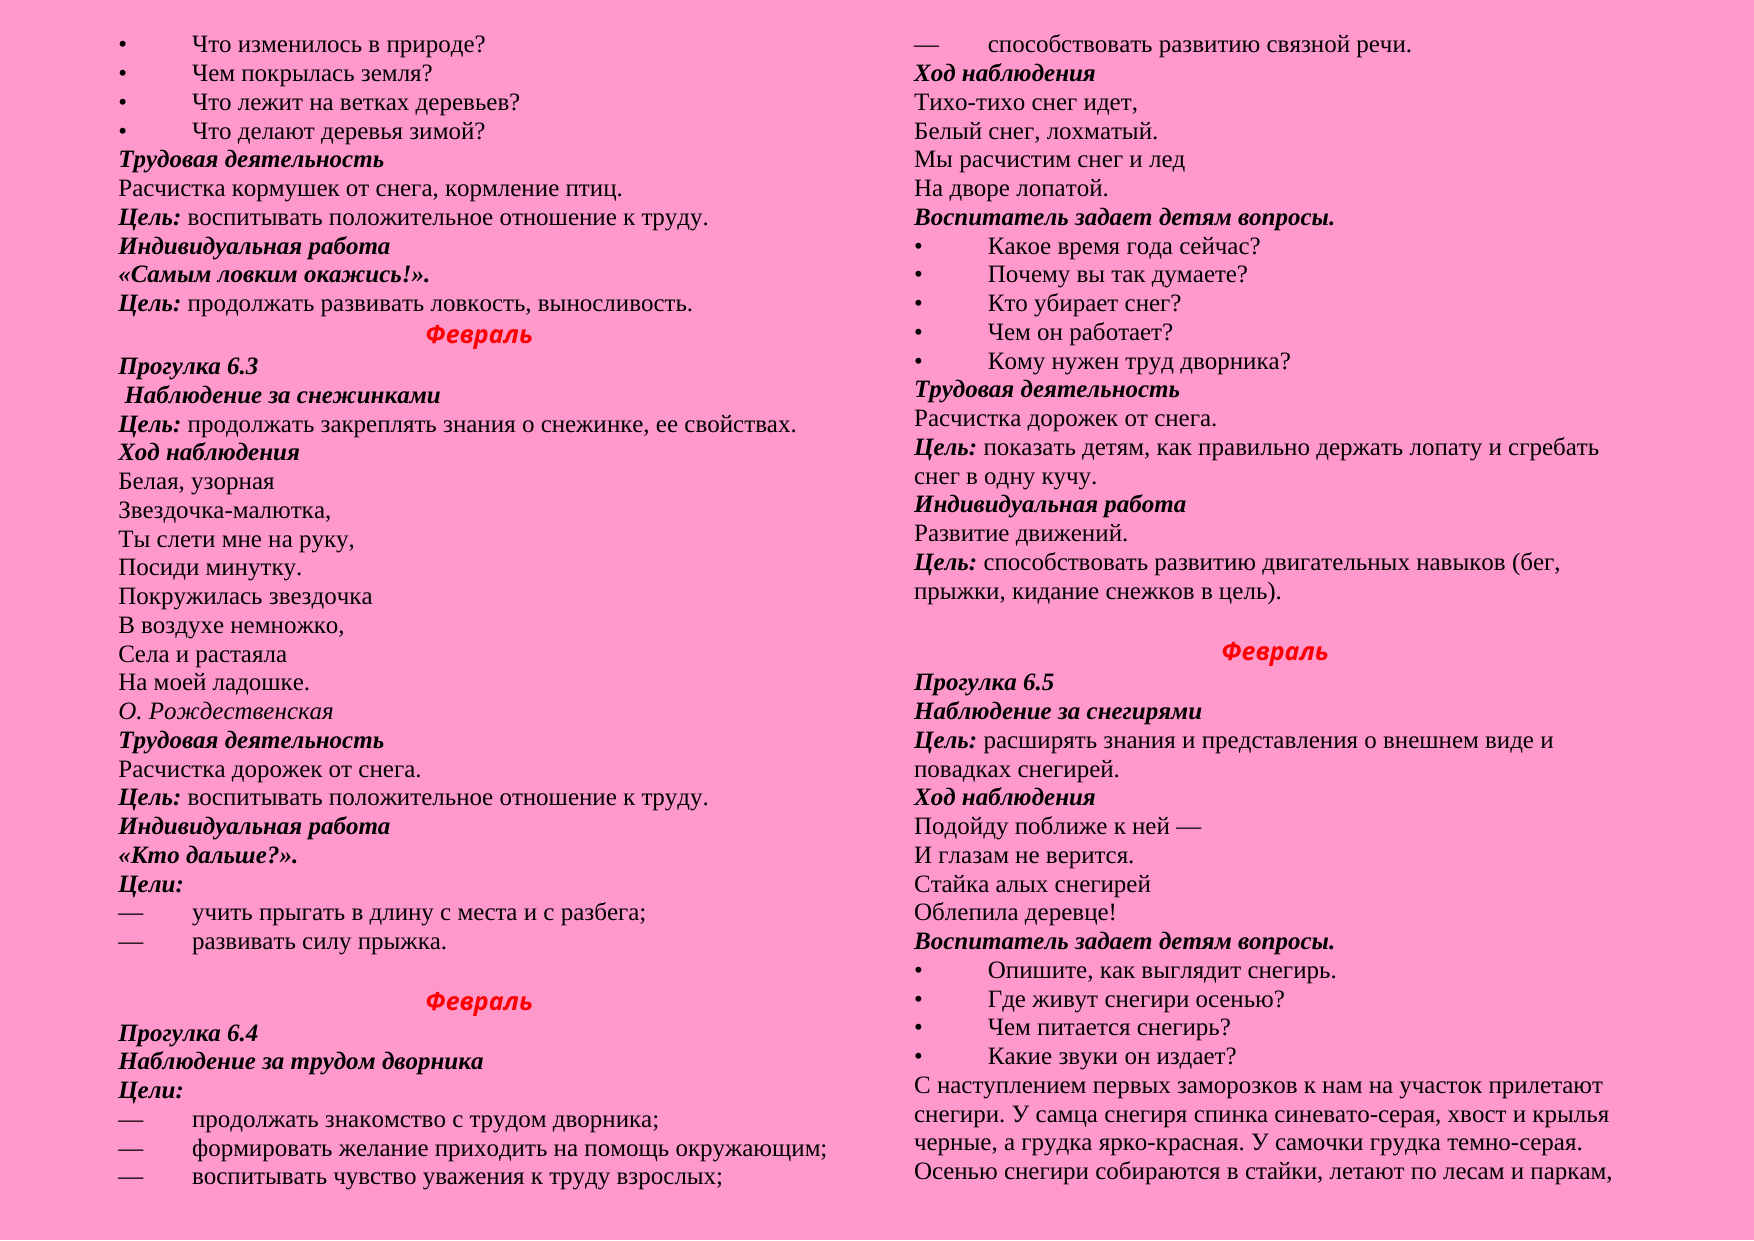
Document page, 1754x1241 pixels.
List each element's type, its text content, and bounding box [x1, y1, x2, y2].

text Цель: воспитывать положительное отношение к труду. [118, 202, 840, 231]
text Цель: продолжать развивать ловкость, выносливость. [118, 288, 840, 317]
text Белая, узорная [118, 466, 840, 495]
text Цели: [118, 869, 840, 897]
text Индивидуальная работа [118, 811, 840, 840]
text Цель: способствовать развитию двигательных навыков (бег, прыжки, кидание снежков в цель). [914, 547, 1636, 604]
text Наблюдение за снежинками [118, 380, 840, 409]
text Облепила деревце! [914, 897, 1636, 926]
text • Что лежит на ветках деревьев? [118, 87, 840, 116]
text Посиди минутку. [118, 552, 840, 581]
text Ход наблюдения [914, 58, 1636, 87]
text «Кто дальше?». [118, 840, 840, 869]
text Расчистка дорожек от снега. [118, 754, 840, 782]
text Цель: показать детям, как правильно держать лопату и сгребать снег в одну кучу. [914, 432, 1636, 489]
text Прогулка 6.5 [914, 667, 1636, 696]
text • Чем покрылась земля? [118, 58, 840, 87]
text Ход наблюдения [118, 437, 840, 466]
text • Какое время года сейчас? [914, 231, 1636, 259]
text Подойду поближе к ней — [914, 811, 1636, 840]
text Индивидуальная работа [118, 231, 840, 259]
text На моей ладошке. [118, 667, 840, 696]
text • Где живут снегири осенью? [914, 984, 1636, 1012]
text Ты слети мне на руку, [118, 524, 840, 552]
text И глазам не верится. [914, 840, 1636, 869]
text — продолжать знакомство с трудом дворника; [118, 1104, 840, 1133]
text Февраль [914, 633, 1636, 667]
text — способствовать развитию связной речи. [914, 29, 1636, 58]
text Воспитатель задает детям вопросы. [914, 926, 1636, 955]
text • Какие звуки он издает? [914, 1041, 1636, 1070]
text Цель: воспитывать положительное отношение к труду. [118, 782, 840, 811]
text Тихо-тихо снег идет, [914, 87, 1636, 116]
text О. Рождественская [118, 696, 840, 725]
text Прогулка 6.4 [118, 1018, 840, 1046]
text Развитие движений. [914, 518, 1636, 547]
text Цели: [118, 1075, 840, 1104]
text — развивать силу прыжка. [118, 926, 840, 955]
text • Чем он работает? [914, 317, 1636, 346]
text Ход наблюдения [914, 782, 1636, 811]
text Наблюдение за трудом дворника [118, 1046, 840, 1075]
text Цель: продолжать закреплять знания о снежинке, ее свойствах. [118, 409, 840, 437]
text Воспитатель задает детям вопросы. [914, 202, 1636, 231]
text Трудовая деятельность [118, 725, 840, 754]
text Звездочка-малютка, [118, 495, 840, 524]
text На дворе лопатой. [914, 173, 1636, 202]
text Расчистка кормушек от снега, кормление птиц. [118, 173, 840, 202]
text Белый снег, лохматый. [914, 116, 1636, 144]
text Села и растаяла [118, 639, 840, 667]
text — воспитывать чувство уважения к труду взрослых; [118, 1161, 840, 1190]
text Расчистка дорожек от снега. [914, 403, 1636, 432]
text Стайка алых снегирей [914, 869, 1636, 897]
text Февраль [118, 984, 840, 1018]
text — учить прыгать в длину с места и с разбега; [118, 897, 840, 926]
text Наблюдение за снегирями [914, 696, 1636, 725]
text В воздухе немножко, [118, 610, 840, 639]
text Трудовая деятельность [118, 144, 840, 173]
text Прогулка 6.3 [118, 351, 840, 380]
text Индивидуальная работа [914, 489, 1636, 518]
text • Что изменилось в природе? [118, 29, 840, 58]
text • Кому нужен труд дворника? [914, 346, 1636, 374]
text Трудовая деятельность [914, 374, 1636, 403]
text Мы расчистим снег и лед [914, 144, 1636, 173]
text — формировать желание приходить на помощь окружающим; [118, 1133, 840, 1161]
text • Что делают деревья зимой? [118, 116, 840, 144]
text • Кто убирает снег? [914, 288, 1636, 317]
text «Самым ловким окажись!». [118, 259, 840, 288]
text • Чем питается снегирь? [914, 1012, 1636, 1041]
text Покружилась звездочка [118, 581, 840, 610]
text • Опишите, как выглядит снегирь. [914, 955, 1636, 984]
text • Почему вы так думаете? [914, 259, 1636, 288]
text Февраль [118, 317, 840, 351]
text Цель: расширять знания и представления о внешнем виде и повадках снегирей. [914, 725, 1636, 782]
